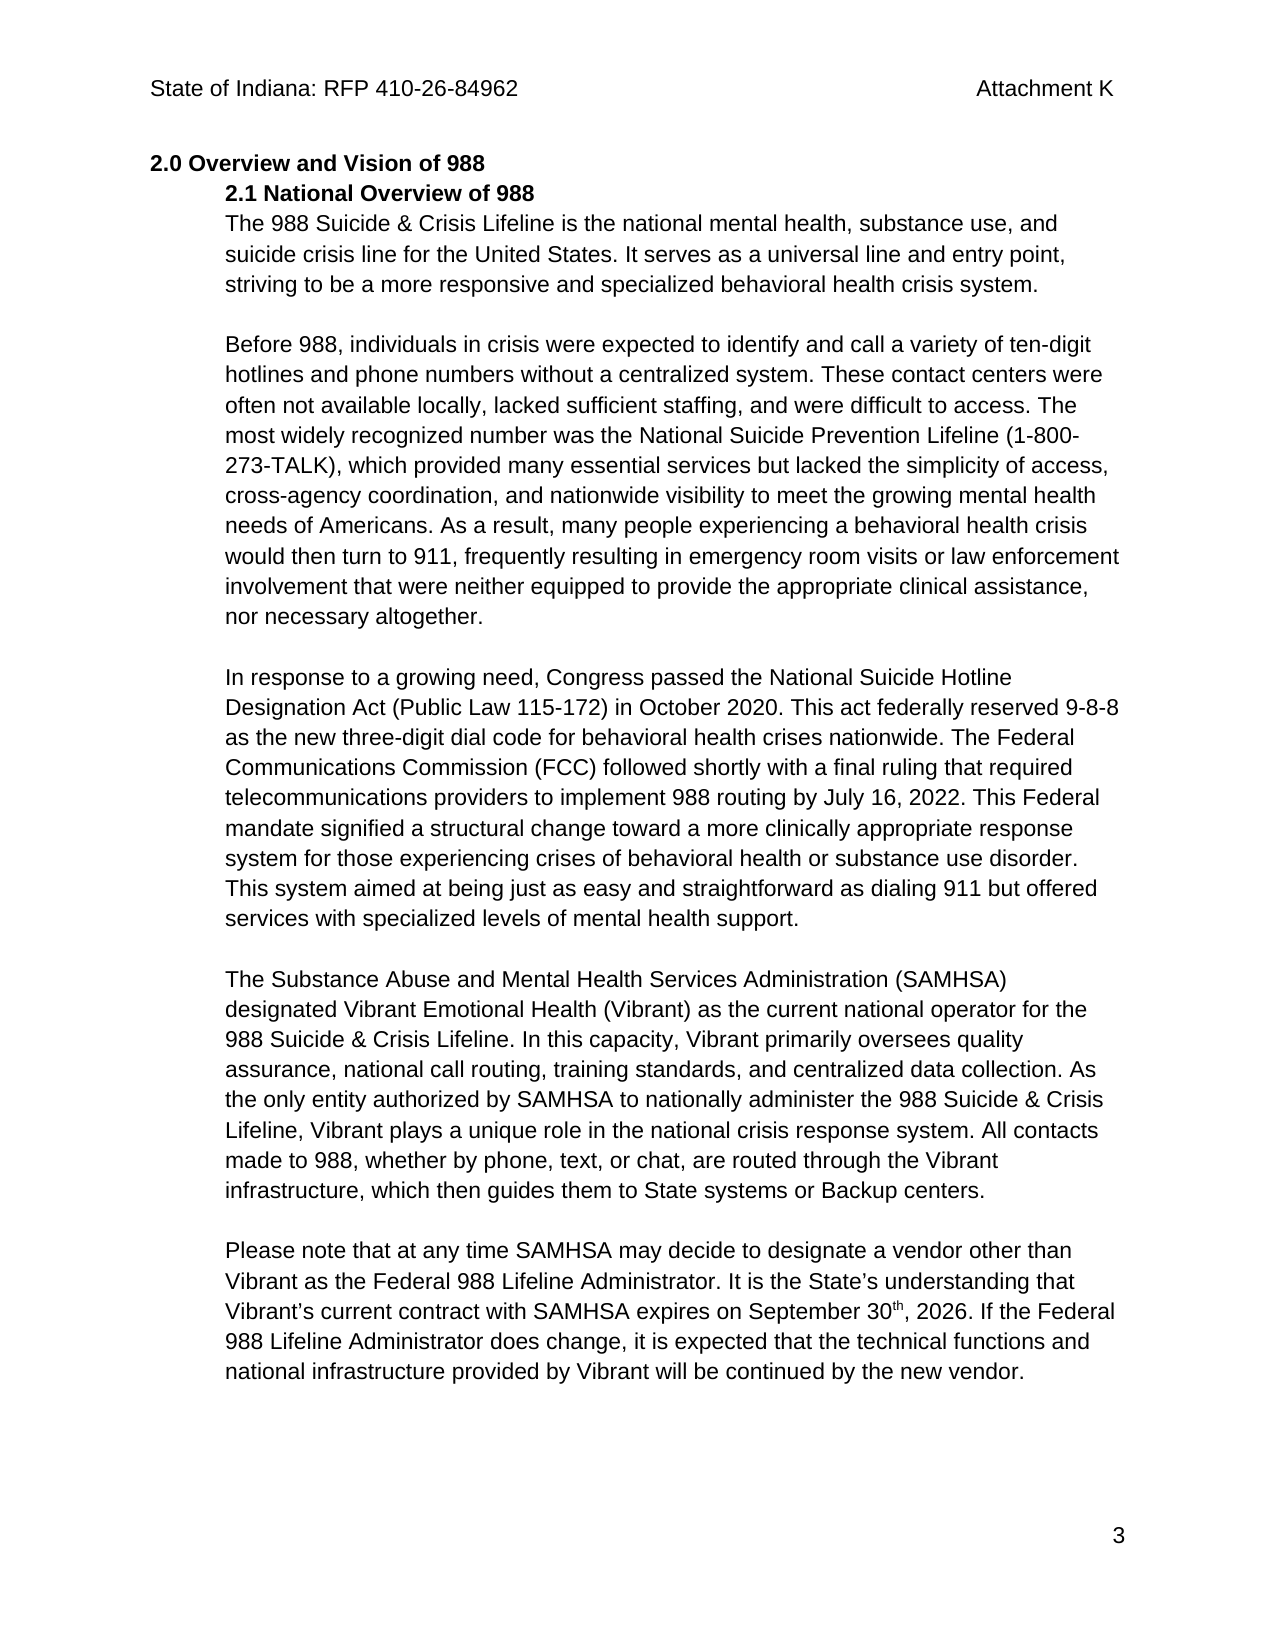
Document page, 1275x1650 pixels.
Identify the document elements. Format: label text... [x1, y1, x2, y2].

subtitle 2.1 National Overview of 988 [150, 180, 1125, 207]
text The 988 Suicide & Crisis Lifeline is the national mental health, substance use, and suicide crisis line for the United States. It serves as a universal line and entry point, striving to be a more responsive and specialized behavioral health crisis system. [225, 210, 1125, 297]
text Before 988, individuals in crisis were expected to identify and call a variety of ten-digit hotlines and phone numbers without a centralized system. These contact centers were often not available locally, lacked sufficient staffing, and were difficult to access. The most widely recognized number was the National Suicide Prevention Lifeline (1-800-273-TALK), which provided many essential services but lacked the simplicity of access, cross-agency coordination, and nationwide visibility to meet the growing mental health needs of Americans. As a result, many people experiencing a behavioral health crisis would then turn to 911, frequently resulting in emergency room visits or law enforcement involvement that were neither equipped to provide the appropriate clinical assistance, nor necessary altogether. [225, 331, 1125, 629]
subtitle 2.0 Overview and Vision of 988 [150, 150, 1125, 176]
text The Substance Abuse and Mental Health Services Administration (SAMHSA) designated Vibrant Emotional Health (Vibrant) as the current national operator for the 988 Suicide & Crisis Lifeline. In this capacity, Vibrant primarily oversees quality assurance, national call routing, training standards, and centralized data collection. As the only entity authorized by SAMHSA to nationally administer the 988 Suicide & Crisis Lifeline, Vibrant plays a unique role in the national crisis response system. All contacts made to 988, whether by phone, text, or chat, are routed through the Vibrant infrastructure, which then guides them to State systems or Backup centers. [225, 966, 1125, 1203]
text In response to a growing need, Congress passed the National Suicide Hotline Designation Act (Public Law 115-172) in October 2020. This act federally reserved 9-8-8 as the new three-digit dial code for behavioral health crises nationwide. The Federal Communications Commission (FCC) followed shortly with a final ruling that required telecommunications providers to implement 988 routing by July 16, 2022. This Federal mandate signified a structural change toward a more clinically appropriate response system for those experiencing crises of behavioral health or substance use disorder. This system aimed at being just as easy and straightforward as dialing 911 but offered services with specialized levels of mental health support. [225, 663, 1125, 932]
text Please note that at any time SAMHSA may decide to designate a vendor other than Vibrant as the Federal 988 Lifeline Administrator. It is the State’s understanding that Vibrant’s current contract with SAMHSA expires on September 30th, 2026. If the Federal 988 Lifeline Administrator does change, it is expected that the technical functions and national infrastructure provided by Vibrant will be continued by the new vendor. [225, 1237, 1125, 1385]
